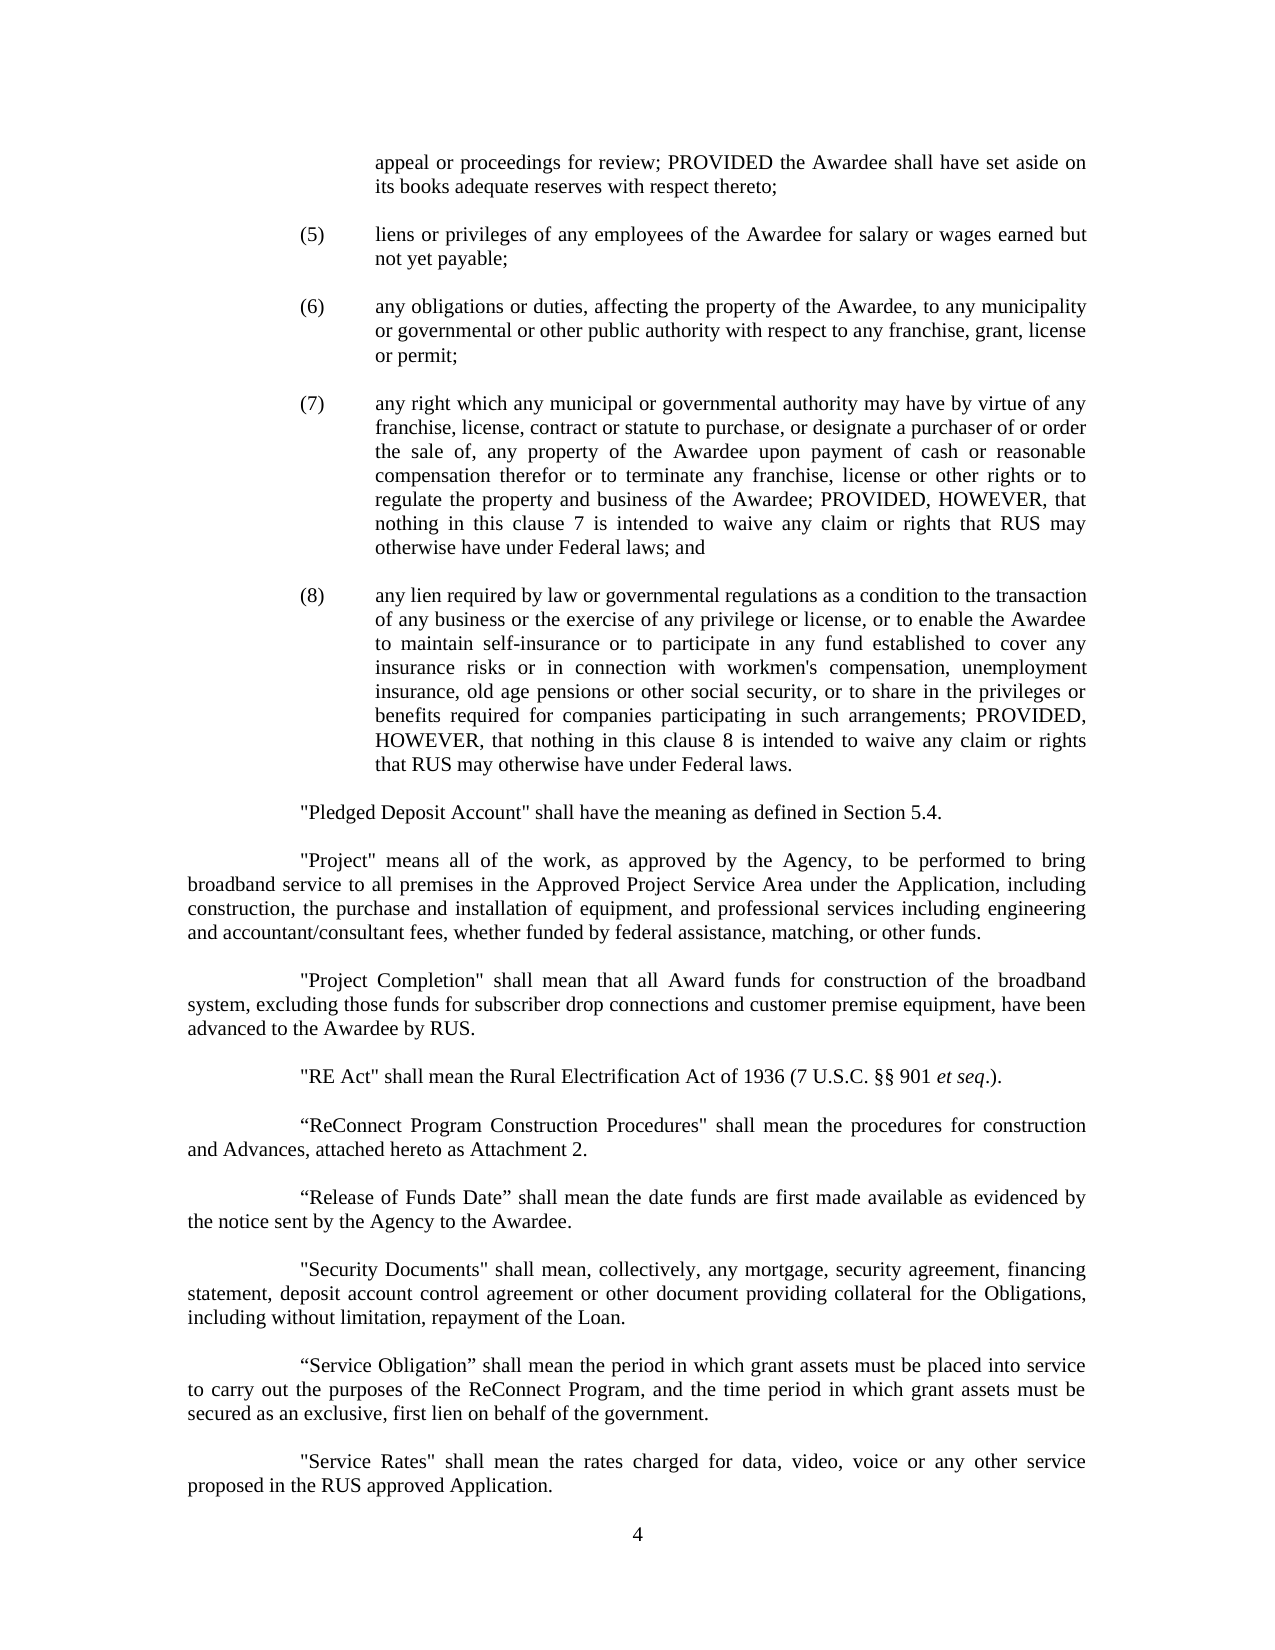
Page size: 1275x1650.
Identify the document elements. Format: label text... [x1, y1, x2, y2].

text “Release of Funds Date” shall mean the date funds are first made available as evidenced by the notice sent by the Agency to the Awardee. [187, 1185, 1087, 1233]
text "Service Rates" shall mean the rates charged for data, video, voice or any other service proposed in the RUS approved Application. [187, 1449, 1087, 1497]
text “Service Obligation” shall mean the period in which grant assets must be placed into service to carry out the purposes of the ReConnect Program, and the time period in which grant assets must be secured as an exclusive, first lien on behalf of the government. [187, 1353, 1087, 1425]
text “ReConnect Program Construction Procedures" shall mean the procedures for construction and Advances, attached hereto as Attachment 2. [187, 1112, 1087, 1161]
text "RE Act" shall mean the Rural Electrification Act of 1936 (7 U.S.C. §§ 901 et seq.). [187, 1064, 1087, 1088]
text (8) any lien required by law or governmental regulations as a condition to the transaction of any business or the exercise of any privilege or license, or to enable the Awardee to maintain self-insurance or to participate in any fund established to cover any insurance risks or in connection with workmen's compensation, unemployment insurance, old age pensions or other social security, or to share in the privileges or benefits required for companies participating in such arrangements; PROVIDED, HOWEVER, that nothing in this clause 8 is intended to waive any claim or rights that RUS may otherwise have under Federal laws. [206, 583, 1087, 776]
text "Project Completion" shall mean that all Award funds for construction of the broadband system, excluding those funds for subscriber drop connections and customer premise equipment, have been advanced to the Awardee by RUS. [187, 968, 1087, 1040]
text (5) liens or privileges of any employees of the Awardee for salary or wages earned but not yet payable; [187, 222, 1087, 270]
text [187, 150, 1087, 198]
text "Security Documents" shall mean, collectively, any mortgage, security agreement, financing statement, deposit account control agreement or other document providing collateral for the Obligations, including without limitation, repayment of the Loan. [187, 1257, 1087, 1329]
text (6) any obligations or duties, affecting the property of the Awardee, to any municipality or governmental or other public authority with respect to any franchise, grant, license or permit; [187, 294, 1087, 367]
text "Project" means all of the work, as approved by the Agency, to be performed to bring broadband service to all premises in the Approved Project Service Area under the Application, including construction, the purchase and installation of equipment, and professional services including engineering and accountant/consultant fees, whether funded by federal assistance, matching, or other funds. [187, 848, 1087, 944]
text "Pledged Deposit Account" shall have the meaning as defined in Section 5.4. [187, 800, 1087, 824]
text (7) any right which any municipal or governmental authority may have by virtue of any franchise, license, contract or statute to purchase, or designate a purchaser of or order the sale of, any property of the Awardee upon payment of cash or reasonable compensation therefor or to terminate any franchise, license or other rights or to regulate the property and business of the Awardee; PROVIDED, HOWEVER, that nothing in this clause 7 is intended to waive any claim or rights that RUS may otherwise have under Federal laws; and [187, 391, 1087, 559]
